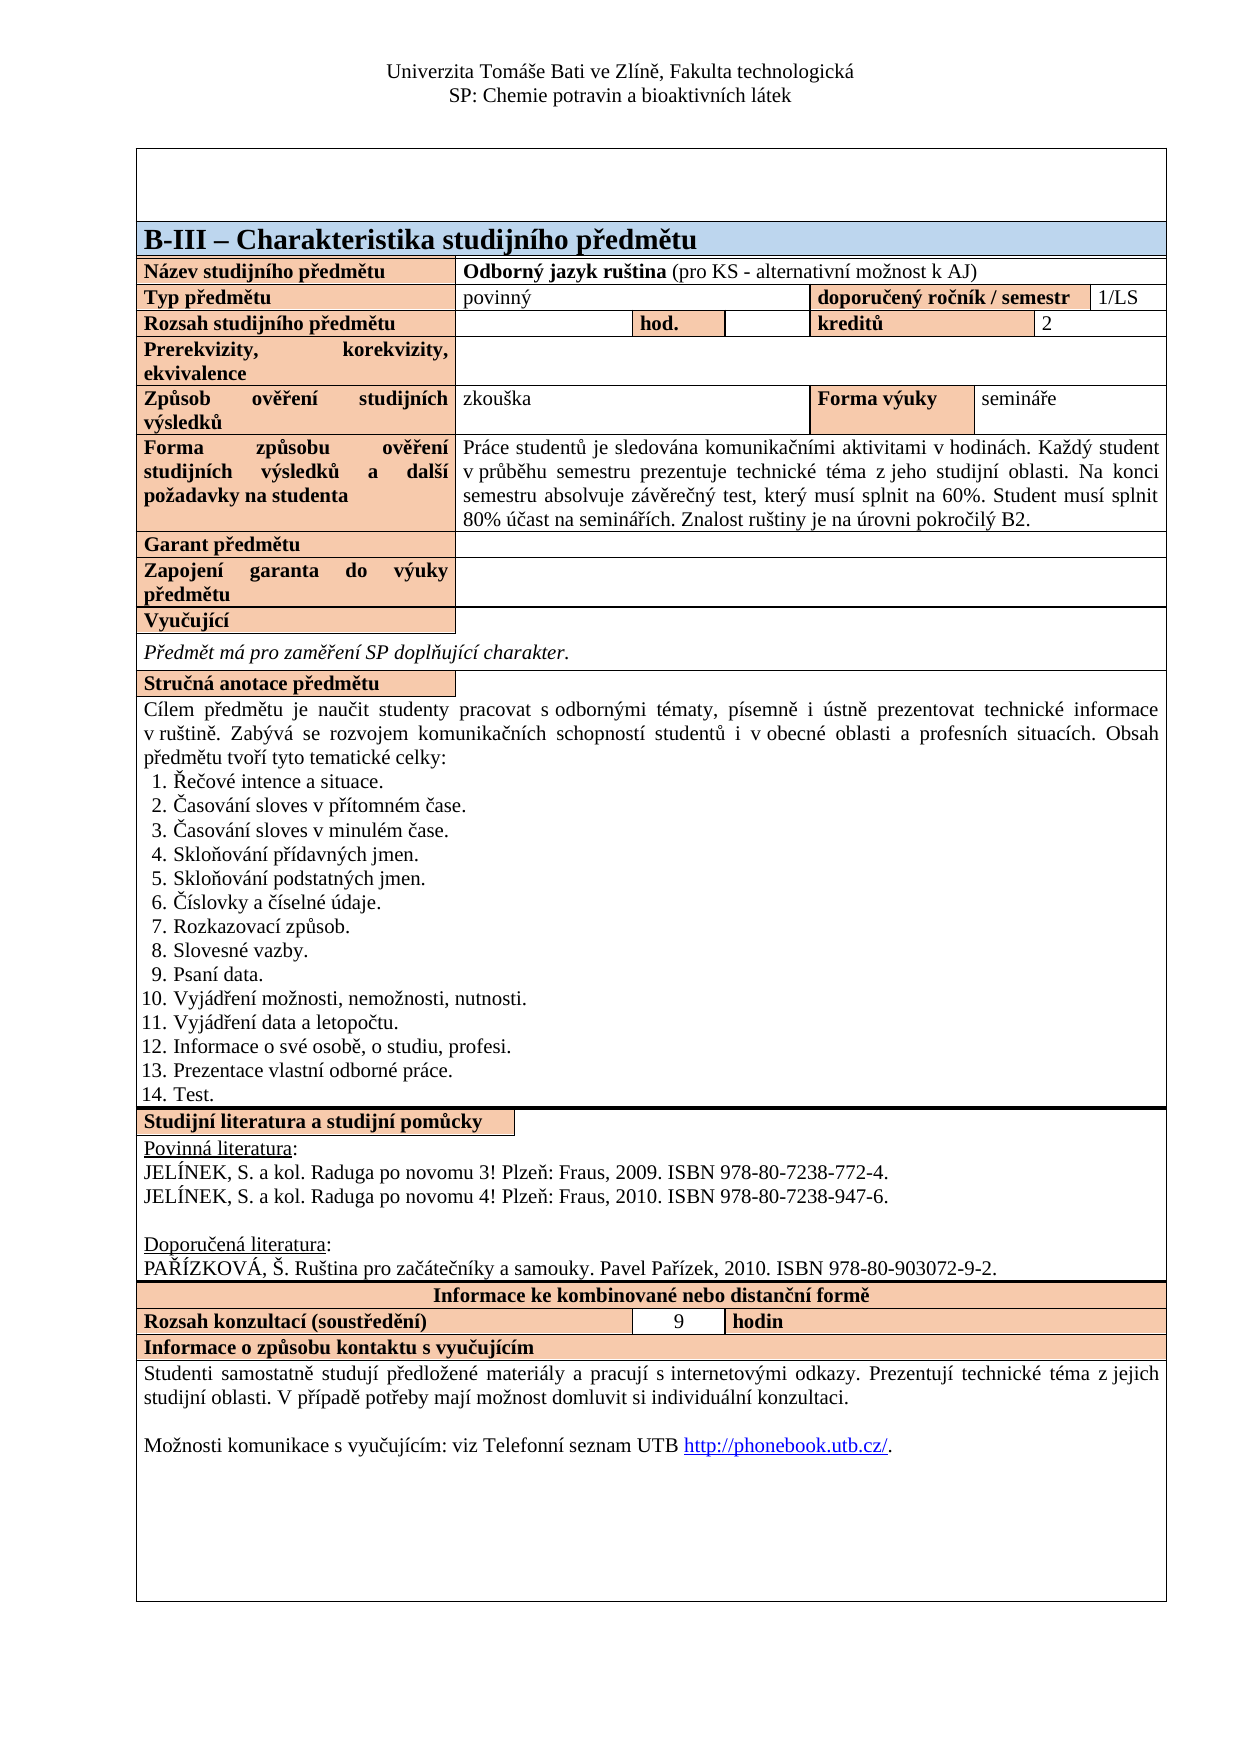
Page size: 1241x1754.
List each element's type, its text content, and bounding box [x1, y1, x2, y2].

table_cell [456, 558, 1166, 606]
table_cell [456, 311, 632, 336]
table_cell semináře [975, 386, 1166, 434]
table_cell Prerekvizity, korekvizity, ekvivalence [137, 337, 455, 385]
table_cell Stručná anotace předmětu [137, 671, 455, 696]
table_cell Rozsah konzultací (soustředění) [137, 1309, 632, 1333]
table_cell Zapojení garanta do výuky předmětu [137, 558, 455, 606]
table_cell Rozsah studijního předmětu [137, 311, 455, 336]
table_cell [137, 149, 1166, 221]
table_cell povinný [456, 285, 809, 309]
table_cell kreditů [811, 311, 1034, 336]
table_cell Způsob ověření studijních výsledků [137, 386, 455, 434]
table_cell [456, 671, 1166, 696]
table_cell Název studijního předmětu [137, 259, 455, 283]
table_cell Forma způsobu ověření studijních výsledků a další požadavky na studenta [137, 435, 455, 531]
table_cell Povinná literatura: Jelínek, S. a kol. Raduga po novomu 3! Plzeň: Fraus, 2009. ISBN 978-80-7238-772-4. Jelínek, S. a kol. Raduga po novomu 4! Plzeň: Fraus, 2010. ISBN 978-80-7238-947-6. Doporučená literatura: Pařízková, Š. Ruština pro začátečníky a samouky. Pavel Pařízek, 2010. ISBN 978-80-903072-9-2. [137, 1135, 1166, 1280]
table_cell Odborný jazyk ruština (pro KS - alternativní možnost k AJ) [456, 259, 1166, 283]
table_cell hod. [633, 311, 724, 336]
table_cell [137, 1361, 1166, 1601]
table_cell Vyučující [137, 608, 455, 632]
table_cell Předmět má pro zaměření SP doplňující charakter. [137, 633, 1166, 670]
table_cell Garant předmětu [137, 532, 455, 557]
table_cell Informace ke kombinované nebo distanční formě [137, 1283, 1166, 1308]
table_cell Cílem předmětu je naučit studenty pracovat s odbornými tématy, písemně i ústně prezentovat technické informace v ruštině. Zabývá se rozvojem komunikačních schopností studentů i v obecné oblasti a profesních situacích. Obsah předmětu tvoří tyto tematické celky: Řečové intence a situace. Časování sloves v přítomném čase. Časování sloves v minulém čase. Skloňování přídavných jmen. Skloňování podstatných jmen. Číslovky a číselné údaje. Rozkazovací způsob. Slovesné vazby. Psaní data. Vyjádření možnosti, nemožnosti, nutnosti. Vyjádření data a letopočtu. Informace o své osobě, o studiu, profesi. Prezentace vlastní odborné práce. Test. [137, 696, 1166, 1106]
table_cell Studijní literatura a studijní pomůcky [137, 1110, 514, 1134]
table_cell 2 [1035, 311, 1166, 336]
table_cell B-III – Charakteristika studijního předmětu [137, 222, 1166, 255]
table_cell hodin [726, 1309, 1166, 1333]
table_cell Forma výuky [811, 386, 974, 434]
table_cell Informace o způsobu kontaktu s vyučujícím [137, 1335, 1166, 1359]
table_cell [726, 311, 809, 336]
table_cell Práce studentů je sledována komunikačními aktivitami v hodinách. Každý student v průběhu semestru prezentuje technické téma z jeho studijní oblasti. Na konci semestru absolvuje závěrečný test, který musí splnit na 60%. Student musí splnit 80% účast na seminářích. Znalost ruštiny je na úrovni pokročilý B2. [456, 435, 1166, 531]
table_cell [456, 532, 1166, 557]
table_cell doporučený ročník / semestr [811, 285, 1090, 309]
table_cell zkouška [456, 386, 809, 434]
table_cell 9 [633, 1309, 724, 1333]
table_cell 1/LS [1091, 285, 1166, 309]
table_cell [456, 608, 1166, 632]
table_cell [515, 1110, 1166, 1134]
table_cell Typ předmětu [137, 285, 455, 309]
table_cell [456, 337, 1166, 385]
